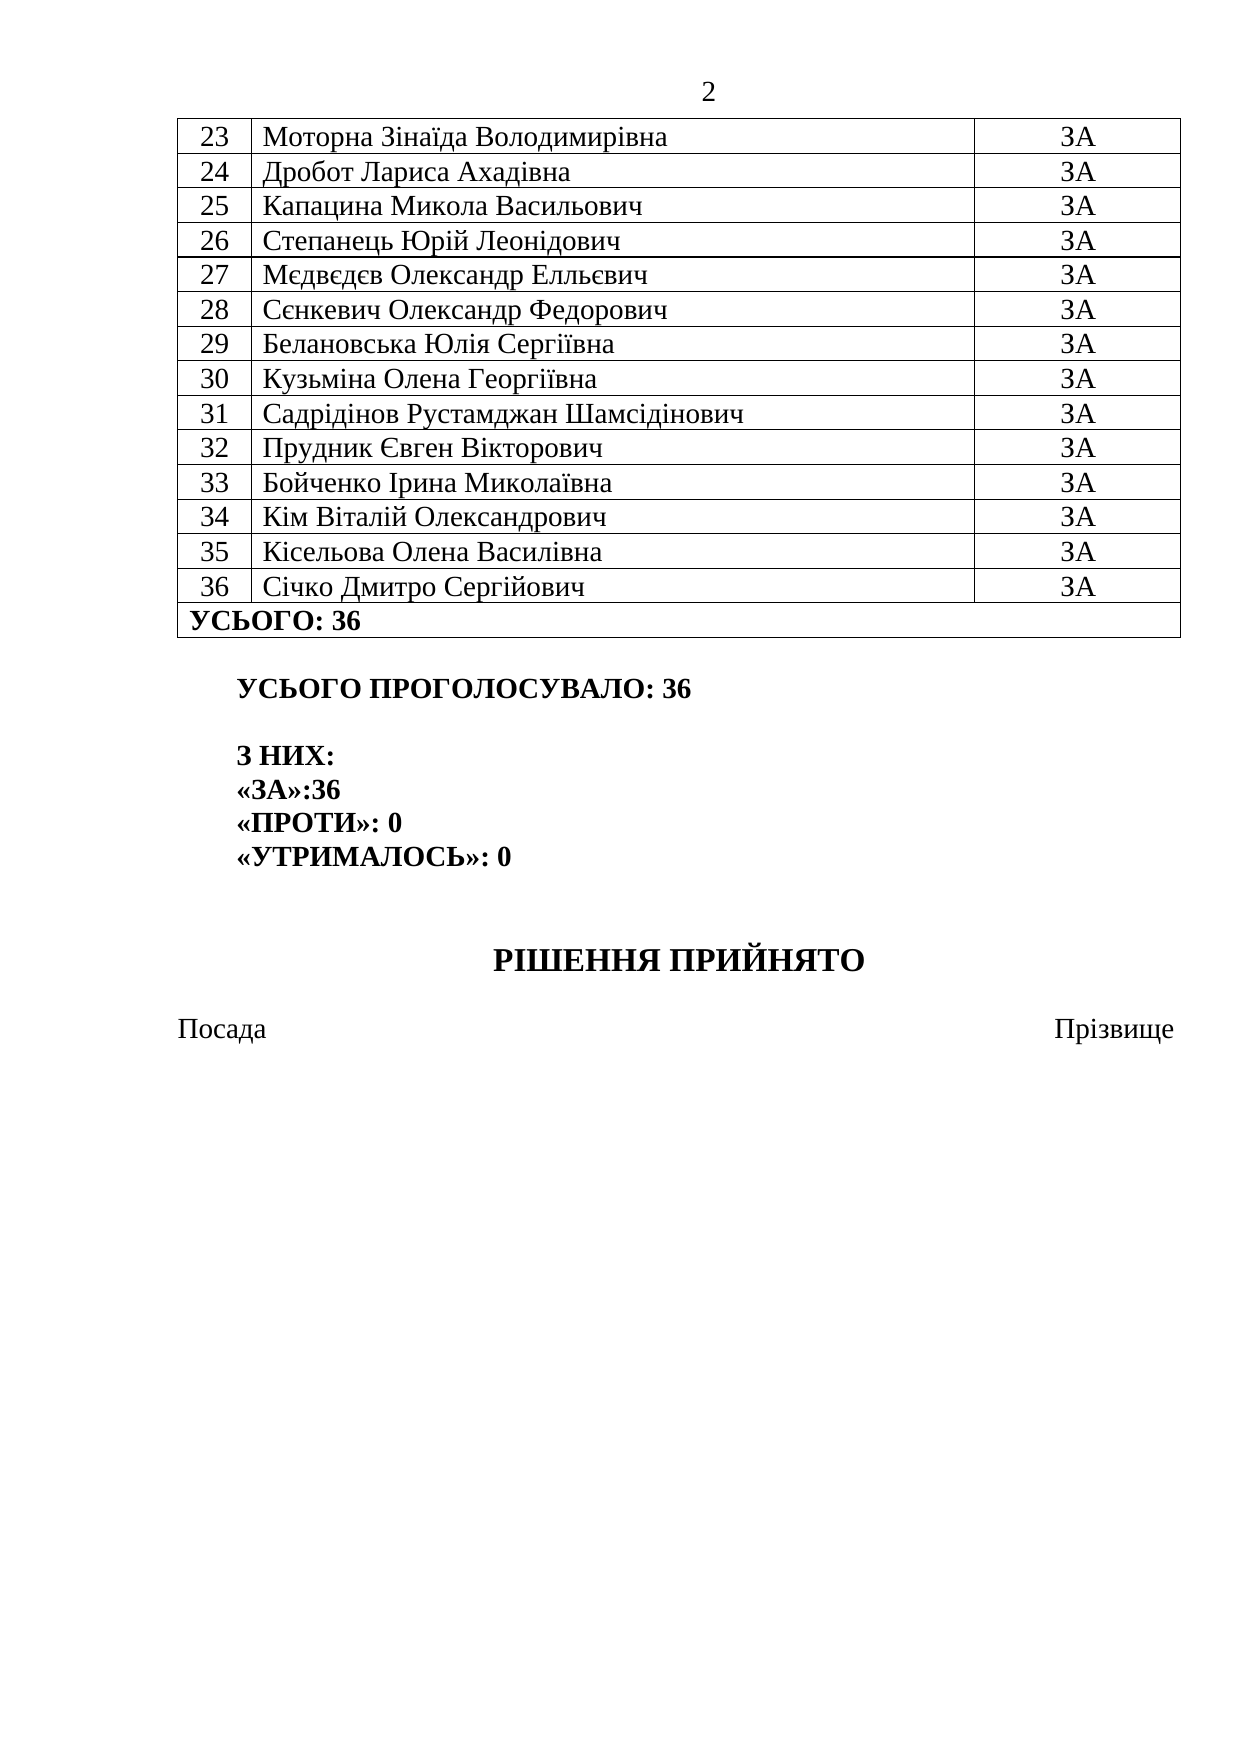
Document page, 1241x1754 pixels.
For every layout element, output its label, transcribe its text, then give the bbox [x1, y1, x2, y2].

table_cell Прудник Євген Вікторович [252, 430, 974, 464]
table_cell Капацина Микола Васильович [252, 188, 974, 222]
table_cell Бойченко Ірина Миколаївна [252, 465, 974, 498]
table_cell ЗА [975, 396, 1180, 429]
table_cell ЗА [975, 119, 1180, 153]
table_cell Садрідінов Рустамджан Шамсідінович [252, 396, 974, 429]
table_cell ЗА [975, 465, 1180, 498]
table_cell ЗА [975, 361, 1180, 395]
table_cell ЗА [975, 534, 1180, 568]
table_cell 33 [178, 465, 251, 498]
table_cell Степанець Юрій Леонідович [252, 223, 974, 256]
table_cell 32 [178, 430, 251, 464]
table_cell Кісельова Олена Василівна [252, 534, 974, 568]
table_cell УСЬОГО: 36 [178, 603, 1180, 637]
table_cell 24 [178, 154, 251, 187]
table_cell Кузьміна Олена Георгіївна [252, 361, 974, 395]
table_cell 29 [178, 327, 251, 360]
table_cell ЗА [975, 327, 1180, 360]
text «ПРОТИ»: 0 [177, 806, 1181, 839]
table_cell ЗА [975, 154, 1180, 187]
table_cell Дробот Лариса Ахадiвна [252, 154, 974, 187]
table_cell 23 [178, 119, 251, 153]
table_cell 31 [178, 396, 251, 429]
table_cell 26 [178, 223, 251, 256]
table_cell Мєдвєдєв Олександр Елльєвич [252, 258, 974, 291]
table_cell Белановська Юлія Сергіївна [252, 327, 974, 360]
table_cell ЗА [975, 500, 1180, 533]
text УСЬОГО ПРОГОЛОСУВАЛО: 36 [177, 671, 1181, 705]
table_cell 35 [178, 534, 251, 568]
table_cell ЗА [975, 258, 1180, 291]
table_cell Сєнкевич Олександр Федорович [252, 292, 974, 326]
table_cell Моторна Зінаїда Володимирівна [252, 119, 974, 153]
table_cell ЗА [975, 223, 1180, 256]
table_cell 30 [178, 361, 251, 395]
table_cell ЗА [975, 188, 1180, 222]
text «УТРИМАЛОСЬ»: 0 [177, 839, 1181, 873]
text РІШЕННЯ ПРИЙНЯТО [177, 940, 1181, 978]
text Посада Прізвище [177, 1012, 1181, 1045]
table_cell ЗА [975, 430, 1180, 464]
table_cell 25 [178, 188, 251, 222]
table_cell Січко Дмитро Сергійович [252, 569, 974, 602]
table_cell Кім Віталій Олександрович [252, 500, 974, 533]
table_cell 34 [178, 500, 251, 533]
text «ЗА»:36 [177, 772, 1181, 806]
table_cell 27 [178, 258, 251, 291]
text З НИХ: [177, 738, 1181, 772]
table_cell 28 [178, 292, 251, 326]
table_cell ЗА [975, 569, 1180, 602]
table_cell 36 [178, 569, 251, 602]
table_cell ЗА [975, 292, 1180, 326]
